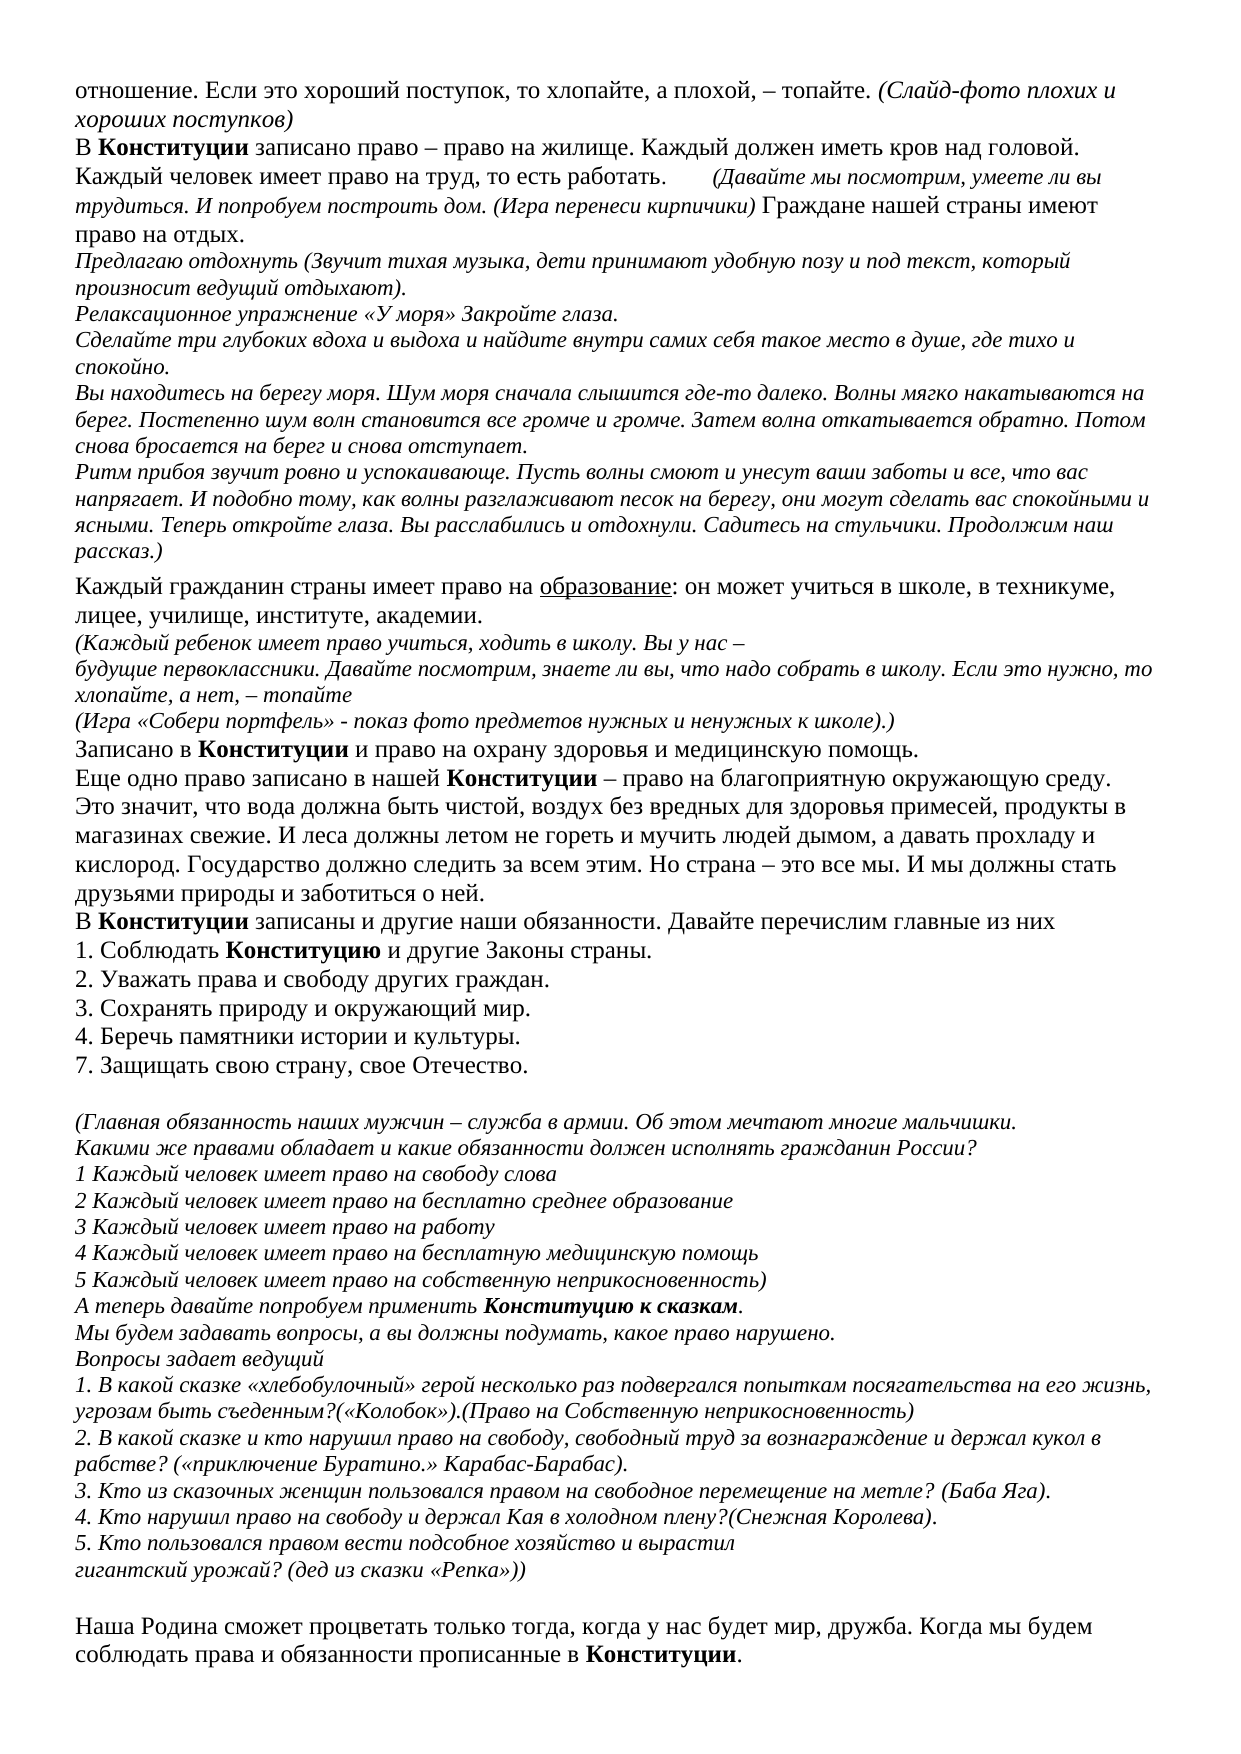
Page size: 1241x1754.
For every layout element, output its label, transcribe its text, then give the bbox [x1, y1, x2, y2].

text 7. Защищать свою страну, свое Отечество. [75, 1050, 1165, 1079]
text Вопросы задает ведущий [75, 1345, 1165, 1371]
text 3. Кто из сказочных женщин пользовался правом на свободное перемещение на метле? (Баба Яга). [75, 1477, 1165, 1503]
text Записано в Конституции и право на охрану здоровья и медицинскую помощь. [75, 734, 1165, 763]
text 1 Каждый человек имеет право на свободу слова [75, 1160, 1165, 1187]
text (Каждый ребенок имеет право учиться, ходить в школу. Вы у нас – [75, 628, 1165, 655]
text 3. Сохранять природу и окружающий мир. [75, 993, 1165, 1021]
text Наша Родина сможет процветать только тогда, когда у нас будет мир, дружба. Когда мы будем соблюдать права и обязанности прописанные в Конституции. [75, 1611, 1165, 1668]
text Мы будем задавать вопросы, а вы должны подумать, какое право нарушено. [75, 1318, 1165, 1345]
text 3 Каждый человек имеет право на работу [75, 1213, 1165, 1239]
text Предлагаю отдохнуть (Звучит тихая музыка, дети принимают удобную позу и под текст, который произносит ведущий отдыхают). [75, 247, 1165, 300]
text Сделайте три глубоких вдоха и выдоха и найдите внутри самих себя такое место в душе, где тихо и спокойно. [75, 327, 1165, 379]
text будущие первоклассники. Давайте посмотрим, знаете ли вы, что надо собрать в школу. Если это нужно, то хлопайте, а нет, – топайте [75, 655, 1165, 708]
text 2 Каждый человек имеет право на бесплатно среднее образование [75, 1187, 1165, 1213]
text Релаксационное упражнение «У моря» Закройте глаза. [75, 300, 1165, 327]
text гигантский урожай? (дед из сказки «Репка»)) [75, 1556, 1165, 1582]
text 4. Кто нарушил право на свободу и держал Кая в холодном плену?(Снежная Королева). [75, 1503, 1165, 1529]
text (Игра «Собери портфель» - показ фото предметов нужных и ненужных к школе).) [75, 708, 1165, 734]
text 4. Беречь памятники истории и культуры. [75, 1021, 1165, 1050]
text 2. В какой сказке и кто нарушил право на свободу, свободный труд за вознаграждение и держал кукол в рабстве? («приключение Буратино.» Карабас-Барабас). [75, 1424, 1165, 1477]
text Каждый человек имеет право на труд, то есть работать. (Давайте мы посмотрим, умеете ли вы трудиться. И попробуем построить дом. (Игра перенеси кирпичики) Граждане нашей страны имеют право на отдых. [75, 161, 1165, 247]
text Это значит, что вода должна быть чистой, воздух без вредных для здоровья примесей, продукты в магазинах свежие. И леса должны летом не гореть и мучить людей дымом, а давать прохладу и кислород. Государство должно следить за всем этим. Но страна – это все мы. И мы должны стать друзьями природы и заботиться о ней. [75, 791, 1165, 906]
text Какими же правами обладает и какие обязанности должен исполнять гражданин России? [75, 1134, 1165, 1160]
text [75, 75, 1165, 132]
text Вы находитесь на берегу моря. Шум моря сначала слышится где-то далеко. Волны мягко накатываются на берег. Постепенно шум волн становится все громче и громче. Затем волна откатывается обратно. Потом снова бросается на берег и снова отступает. [75, 379, 1165, 458]
text 4 Каждый человек имеет право на бесплатную медицинскую помощь [75, 1239, 1165, 1266]
text 1. Соблюдать Конституцию и другие Законы страны. [75, 935, 1165, 964]
text Каждый гражданин страны имеет право на образование: он может учиться в школе, в техникуме, лицее, училище, институте, академии. [75, 571, 1165, 628]
text Еще одно право записано в нашей Конституции – право на благоприятную окружающую среду. [75, 763, 1165, 791]
text В Конституции записано право – право на жилище. Каждый должен иметь кров над головой. [75, 132, 1165, 161]
text А теперь давайте попробуем применить Конституцию к сказкам. [75, 1292, 1165, 1318]
text 5. Кто пользовался правом вести подсобное хозяйство и вырастил [75, 1529, 1165, 1556]
text В Конституции записаны и другие наши обязанности. Давайте перечислим главные из них [75, 906, 1165, 935]
text 1. В какой сказке «хлебобулочный» герой несколько раз подвергался попыткам посягательства на его жизнь, угрозам быть съеденным?(«Колобок»).(Право на Собственную неприкосновенность) [75, 1371, 1165, 1424]
text 5 Каждый человек имеет право на собственную неприкосновенность) [75, 1266, 1165, 1292]
text Ритм прибоя звучит ровно и успокаивающе. Пусть волны смоют и унесут ваши заботы и все, что вас напрягает. И подобно тому, как волны разглаживают песок на берегу, они могут сделать вас спокойными и ясными. Теперь откройте глаза. Вы расслабились и отдохнули. Садитесь на стульчики. Продолжим наш рассказ.) [75, 458, 1165, 564]
text (Главная обязанность наших мужчин – служба в армии. Об этом мечтают многие мальчишки. [75, 1108, 1165, 1134]
text 2. Уважать права и свободу других граждан. [75, 964, 1165, 993]
